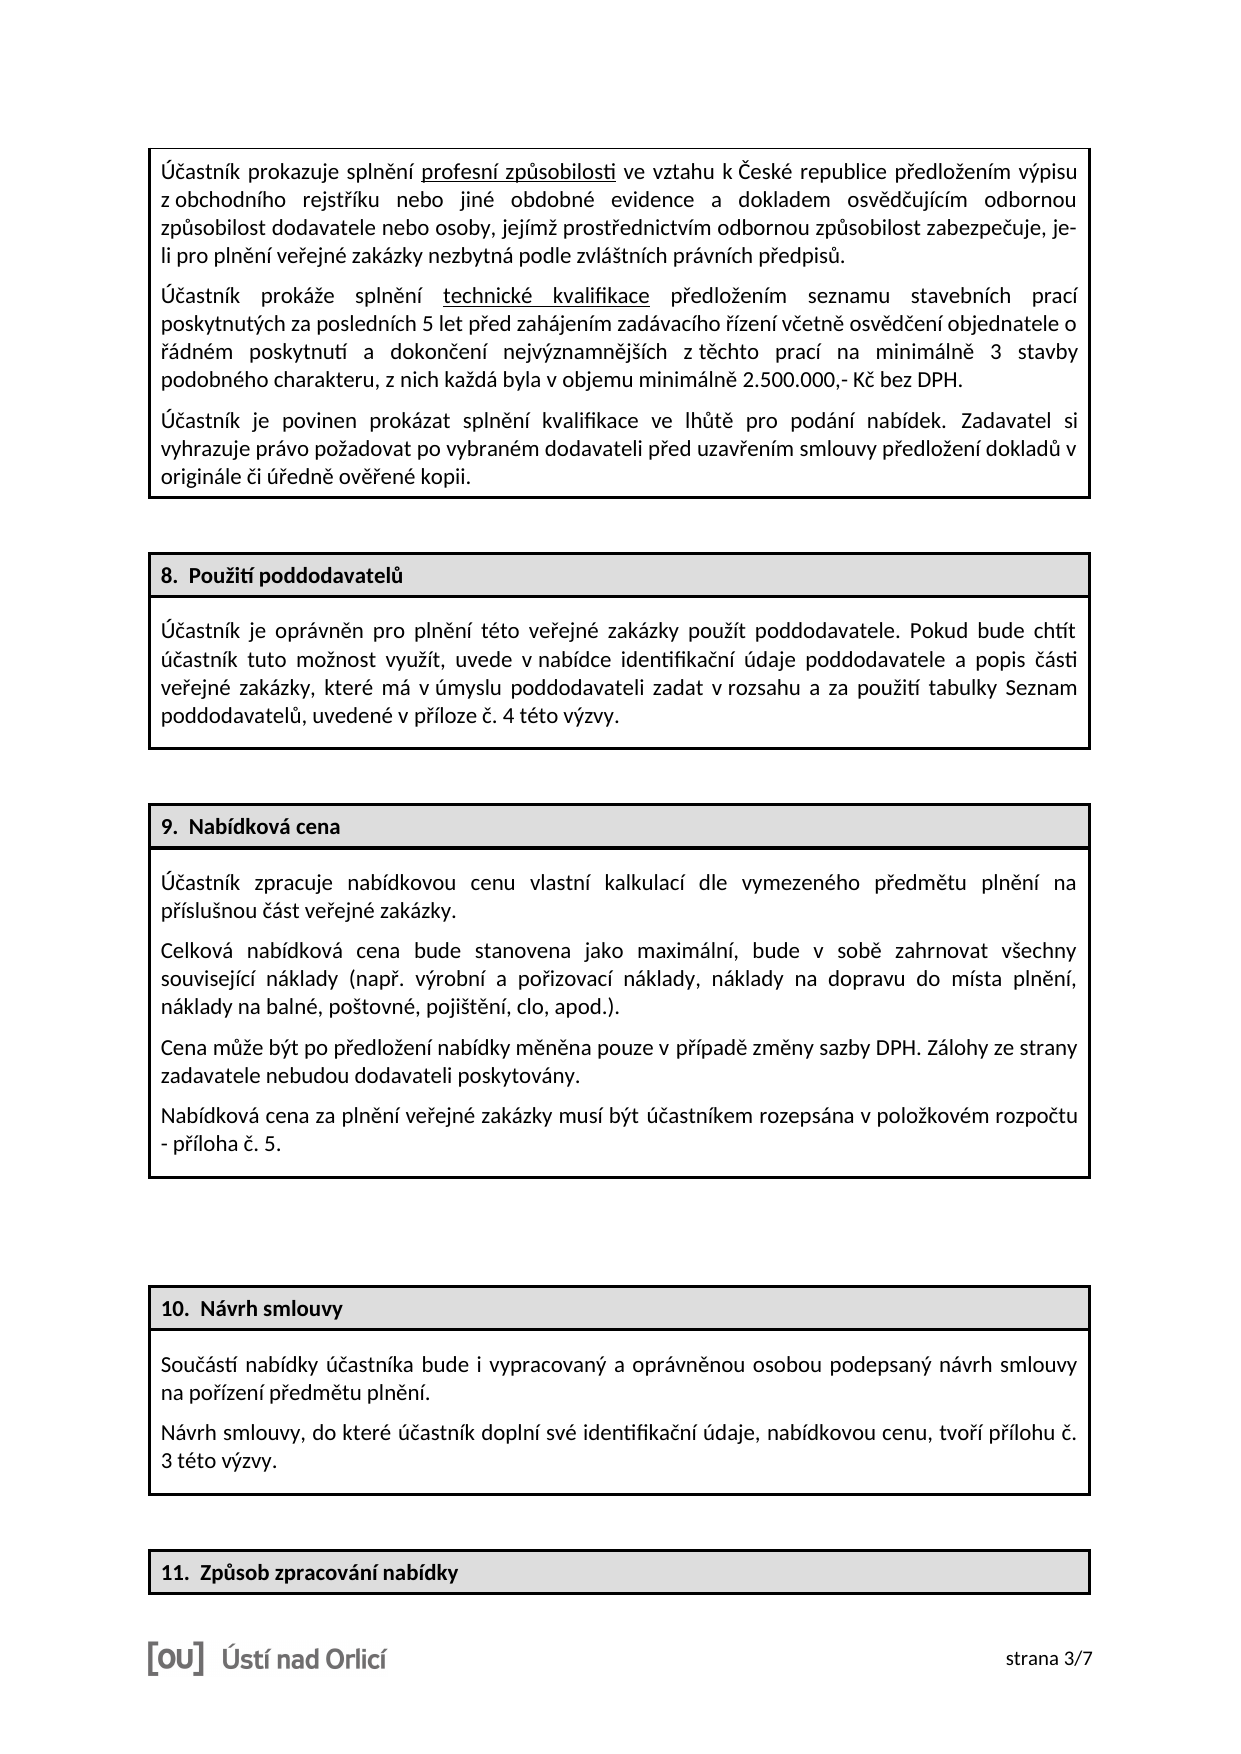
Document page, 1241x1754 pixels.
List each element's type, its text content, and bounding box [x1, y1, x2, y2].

table_cell Účastník zpracuje nabídkovou cenu vlastní kalkulací dle vymezeného předmětu plnění na příslušnou část veřejné zakázky. Celková nabídková cena bude stanovena jako maximální, bude v sobě zahrnovat všechny související náklady (např. výrobní a pořizovací náklady, náklady na dopravu do místa plnění, náklady na balné, poštovné, pojištění, clo, apod.). Cena může být po předložení nabídky měněna pouze v případě změny sazby DPH. Zálohy ze strany zadavatele nebudou dodavateli poskytovány. Nabídková cena za plnění veřejné zakázky musí být účastníkem rozepsána v položkovém rozpočtu - příloha č. 5. [151, 850, 1088, 1176]
table_header 10. Návrh smlouvy [151, 1288, 1088, 1328]
table_cell Účastník je oprávněn pro plnění této veřejné zakázky použít poddodavatele. Pokud bude chtít účastník tuto možnost využít, uvede v nabídce identifikační údaje poddodavatele a popis části veřejné zakázky, které má v úmyslu poddodavateli zadat v rozsahu a za použití tabulky Seznam poddodavatelů, uvedené v příloze č. 4 této výzvy. [151, 598, 1088, 747]
table_header 11. Způsob zpracování nabídky [151, 1552, 1088, 1592]
picture [147, 1640, 389, 1677]
table_header 8. Použití poddodavatelů [151, 555, 1088, 595]
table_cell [151, 149, 1088, 496]
table_cell Součástí nabídky účastníka bude i vypracovaný a oprávněnou osobou podepsaný návrh smlouvy na pořízení předmětu plnění. Návrh smlouvy, do které účastník doplní své identifikační údaje, nabídkovou cenu, tvoří přílohu č. 3 této výzvy. [151, 1331, 1088, 1493]
table_header 9. Nabídková cena [151, 806, 1088, 846]
